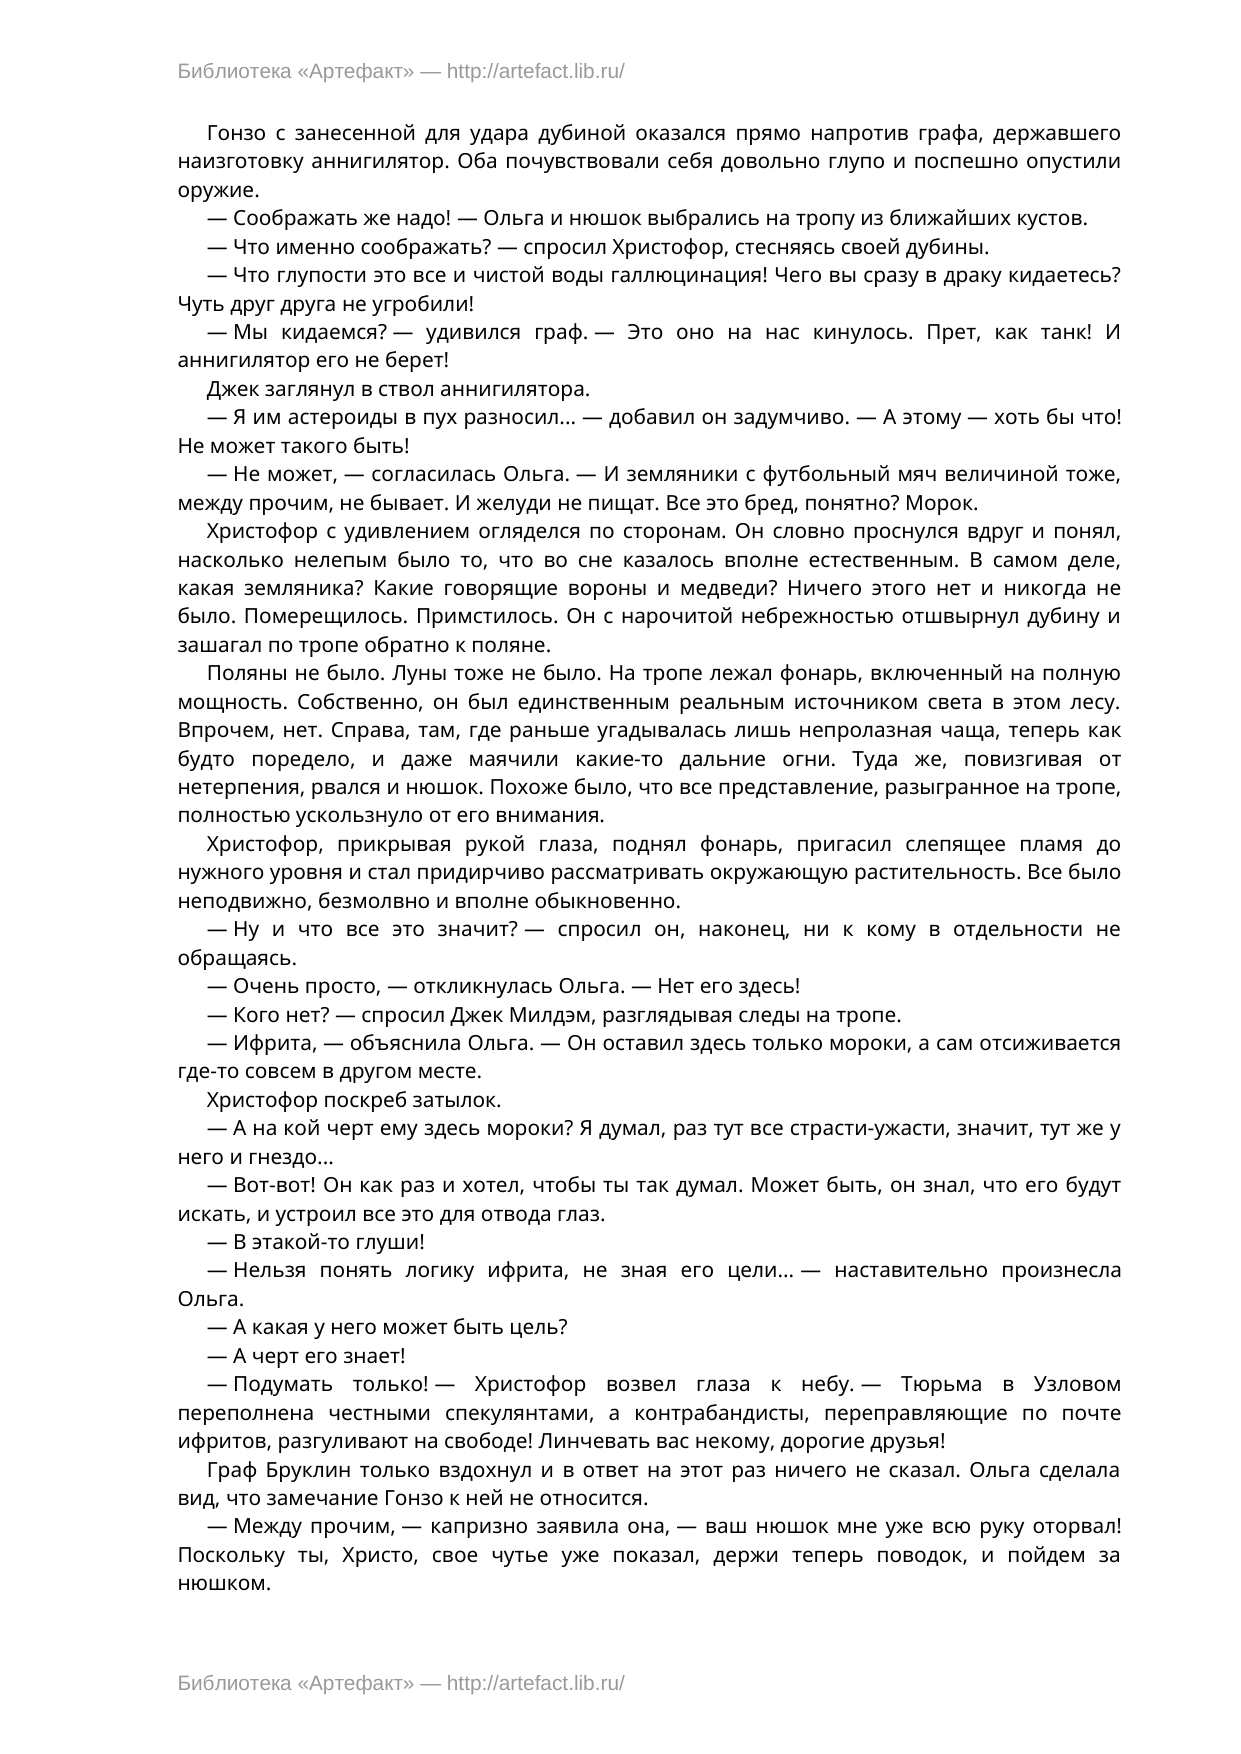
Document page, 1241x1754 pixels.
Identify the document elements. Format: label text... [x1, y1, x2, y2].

text — Не может, — согласилась Ольга. — И земляники с футбольный мяч величиной тоже, между прочим, не бывает. И желуди не пищат. Все это бред, понятно? Морок. [177, 459, 1122, 516]
text — Мы кидаемся? — удивился граф. — Это оно на нас кинулось. Прет, как танк! И аннигилятор его не берет! [177, 317, 1122, 374]
text — Ифрита, — объяснила Ольга. — Он оставил здесь только мороки, а сам отсиживается где-то совсем в другом месте. [177, 1028, 1122, 1085]
text — Соображать же надо! — Ольга и нюшок выбрались на тропу из ближайших кустов. [177, 203, 1122, 232]
text — А какая у него может быть цель? [177, 1312, 1122, 1341]
text — Что глупости это все и чистой воды галлюцинация! Чего вы сразу в драку кидаетесь? Чуть друг друга не угробили! [177, 260, 1122, 317]
text Христофор, прикрывая рукой глаза, поднял фонарь, пригасил слепящее пламя до нужного уровня и стал придирчиво рассматривать окружающую растительность. Все было неподвижно, безмолвно и вполне обыкновенно. [177, 829, 1122, 914]
text — Подумать только! — Христофор возвел глаза к небу. — Тюрьма в Узловом переполнена честными спекулянтами, а контрабандисты, переправляющие по почте ифритов, разгуливают на свободе! Линчевать вас некому, дорогие друзья! [177, 1369, 1122, 1455]
text — Очень просто, — откликнулась Ольга. — Нет его здесь! [177, 971, 1122, 1000]
text Джек заглянул в ствол аннигилятора. [177, 374, 1122, 402]
text — Кого нет? — спросил Джек Милдэм, разглядывая следы на тропе. [177, 1000, 1122, 1028]
text — Нельзя понять логику ифрита, не зная его цели... — наставительно произнесла Ольга. [177, 1256, 1122, 1312]
text — Вот-вот! Он как раз и хотел, чтобы ты так думал. Может быть, он знал, что его будут искать, и устроил все это для отвода глаз. [177, 1170, 1122, 1227]
text Поляны не было. Луны тоже не было. На тропе лежал фонарь, включенный на полную мощность. Собственно, он был единственным реальным источником света в этом лесу. Впрочем, нет. Справа, там, где раньше угадывалась лишь непролазная чаща, теперь как будто поредело, и даже маячили какие-то дальние огни. Туда же, повизгивая от нетерпения, рвался и нюшок. Похоже было, что все представление, разыгранное на тропе, полностью ускользнуло от его внимания. [177, 658, 1122, 829]
text — В этакой-то глуши! [177, 1227, 1122, 1256]
text — А на кой черт ему здесь мороки? Я думал, раз тут все страсти-ужасти, значит, тут же у него и гнездо... [177, 1113, 1122, 1170]
text — Между прочим, — капризно заявила она, — ваш нюшок мне уже всю руку оторвал! Поскольку ты, Христо, свое чутье уже показал, держи теперь поводок, и пойдем за нюшком. [177, 1512, 1122, 1597]
text Христофор с удивлением огляделся по сторонам. Он словно проснулся вдруг и понял, насколько нелепым было то, что во сне казалось вполне естественным. В самом деле, какая земляника? Какие говорящие вороны и медведи? Ничего этого нет и никогда не было. Померещилось. Примстилось. Он с нарочитой небрежностью отшвырнул дубину и зашагал по тропе обратно к поляне. [177, 516, 1122, 658]
text — Я им астероиды в пух разносил... — добавил он задумчиво. — А этому — хоть бы что! Не может такого быть! [177, 402, 1122, 459]
text Христофор поскреб затылок. [177, 1085, 1122, 1113]
text — Ну и что все это значит? — спросил он, наконец, ни к кому в отдельности не обращаясь. [177, 914, 1122, 971]
text Граф Бруклин только вздохнул и в ответ на этот раз ничего не сказал. Ольга сделала вид, что замечание Гонзо к ней не относится. [177, 1455, 1122, 1512]
text — А черт его знает! [177, 1341, 1122, 1369]
text Гонзо с занесенной для удара дубиной оказался прямо напротив графа, державшего наизготовку аннигилятор. Оба почувствовали себя довольно глупо и поспешно опустили оружие. [177, 118, 1122, 203]
text — Что именно соображать? — спросил Христофор, стесняясь своей дубины. [177, 232, 1122, 260]
